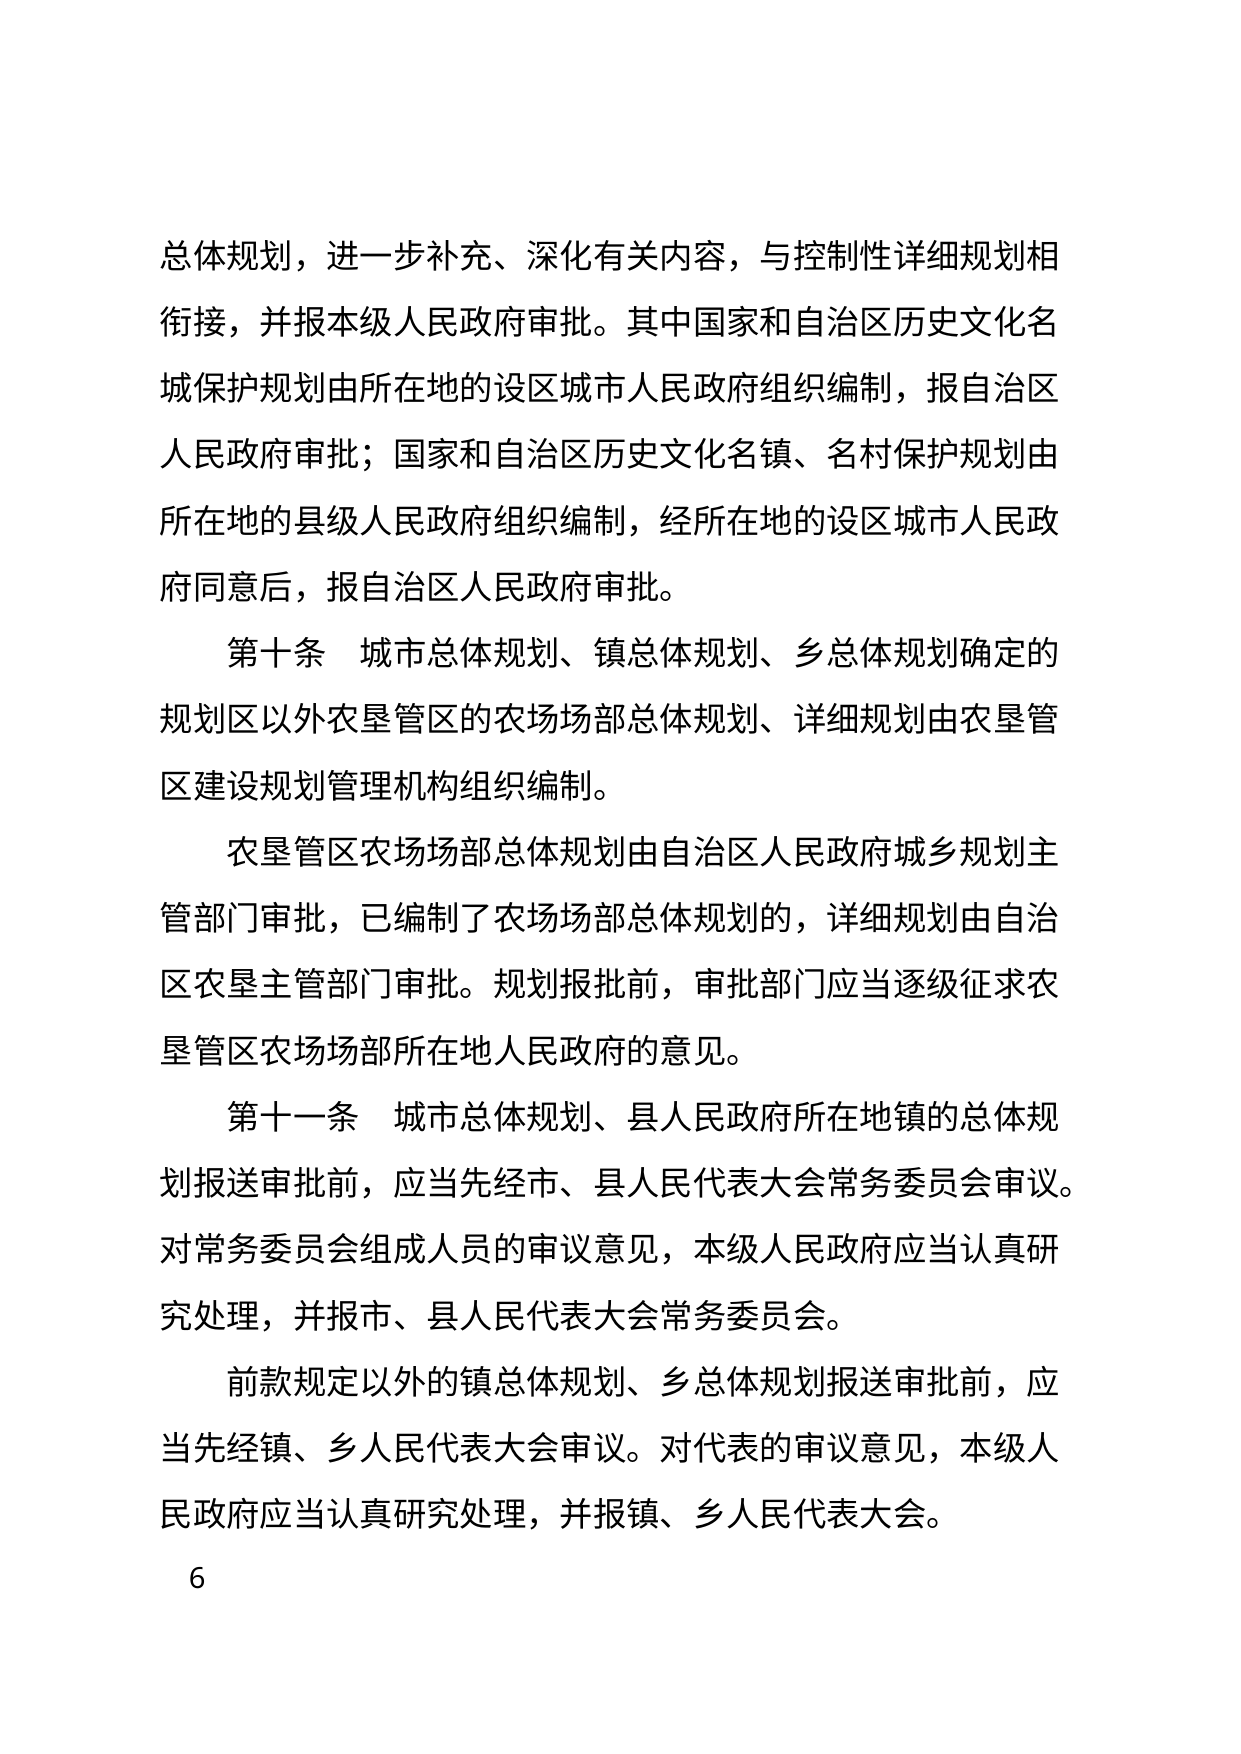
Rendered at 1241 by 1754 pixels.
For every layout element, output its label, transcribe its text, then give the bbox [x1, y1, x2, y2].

text 第十条 城市总体规划、镇总体规划、乡总体规划确定的规划区以外农垦管区的农场场部总体规划、详细规划由农垦管区建设规划管理机构组织编制。 [159, 618, 1081, 817]
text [159, 220, 1081, 618]
text 前款规定以外的镇总体规划、乡总体规划报送审批前，应当先经镇、乡人民代表大会审议。对代表的审议意见，本级人民政府应当认真研究处理，并报镇、乡人民代表大会。 [159, 1347, 1081, 1545]
text 农垦管区农场场部总体规划由自治区人民政府城乡规划主管部门审批，已编制了农场场部总体规划的，详细规划由自治区农垦主管部门审批。规划报批前，审批部门应当逐级征求农垦管区农场场部所在地人民政府的意见。 [159, 817, 1081, 1082]
text 第十一条 城市总体规划、县人民政府所在地镇的总体规划报送审批前，应当先经市、县人民代表大会常务委员会审议。对常务委员会组成人员的审议意见，本级人民政府应当认真研究处理，并报市、县人民代表大会常务委员会。 [159, 1082, 1081, 1347]
